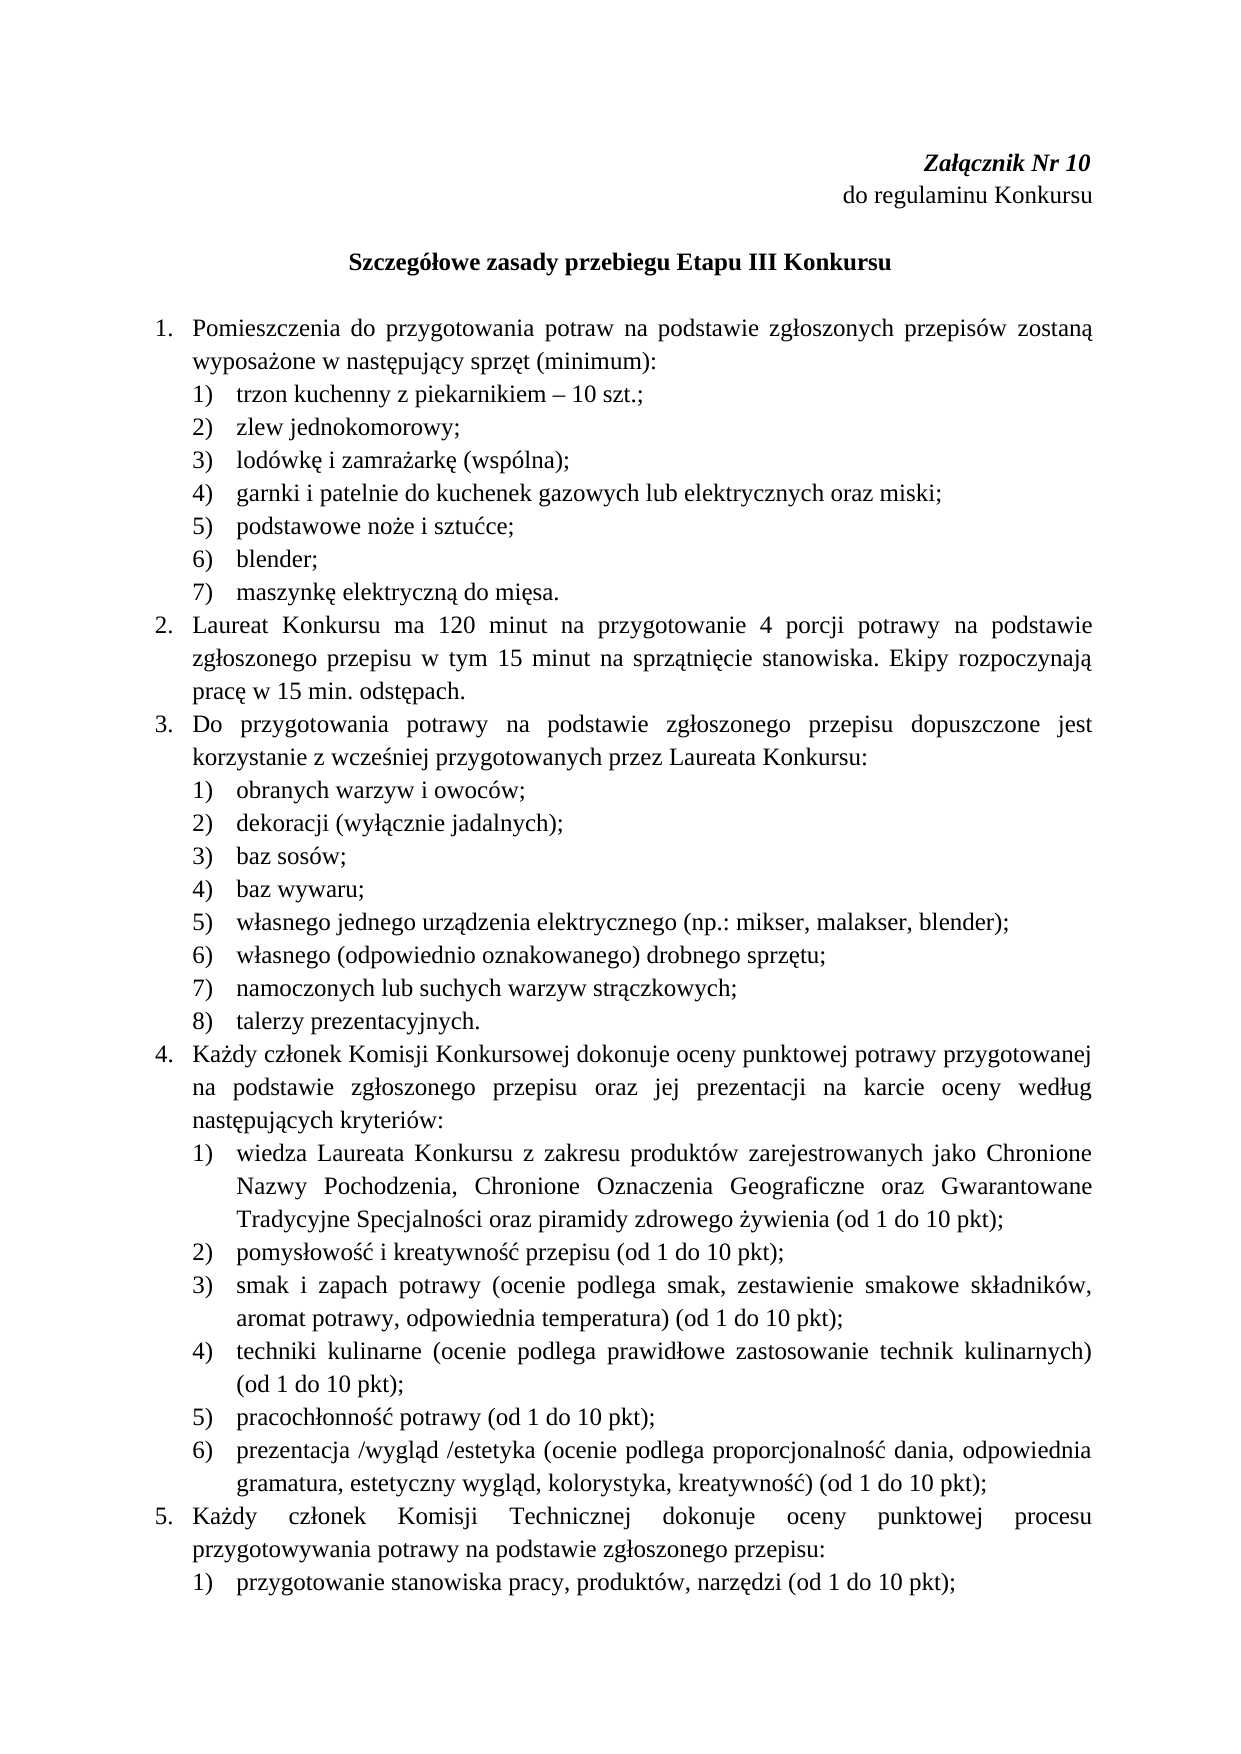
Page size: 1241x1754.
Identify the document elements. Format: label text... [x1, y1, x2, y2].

list zlew jednokomorowy; [192, 412, 1093, 441]
list przygotowanie stanowiska pracy, produktów, narzędzi (od 1 do 10 pkt); [192, 1567, 1081, 1596]
list baz sosów; [192, 841, 1093, 870]
list własnego jednego urządzenia elektrycznego (np.: mikser, malakser, blender); [192, 907, 1093, 936]
list podstawowe noże i sztućce; [192, 511, 1093, 539]
list obranych warzyw i owoców; [192, 775, 1093, 804]
list Każdy członek Komisji Konkursowej dokonuje oceny punktowej potrawy przygotowanej na podstawie zgłoszonego przepisu oraz jej prezentacji na karcie oceny według następujących kryteriów: [155, 1039, 1093, 1134]
list smak i zapach potrawy (ocenie podlega smak, zestawienie smakowe składników, aromat potrawy, odpowiednia temperatura) (od 1 do 10 pkt); [192, 1270, 1093, 1332]
list namoczonych lub suchych warzyw strączkowych; [192, 973, 1093, 1002]
list własnego (odpowiednio oznakowanego) drobnego sprzętu; [192, 940, 1093, 969]
list wiedza Laureata Konkursu z zakresu produktów zarejestrowanych jako Chronione Nazwy Pochodzenia, Chronione Oznaczenia Geograficzne oraz Gwarantowane Tradycyjne Specjalności oraz piramidy zdrowego żywienia (od 1 do 10 pkt); [192, 1138, 1093, 1233]
list Pomieszczenia do przygotowania potraw na podstawie zgłoszonych przepisów zostaną wyposażone w następujący sprzęt (minimum): [154, 313, 1093, 374]
list trzon kuchenny z piekarnikiem – 10 szt.; [192, 379, 1093, 407]
text Szczegółowe zasady przebiegu Etapu III Konkursu [148, 247, 1093, 275]
list talerzy prezentacyjnych. [192, 1006, 1093, 1035]
list techniki kulinarne (ocenie podlega prawidłowe zastosowanie technik kulinarnych) (od 1 do 10 pkt); [192, 1336, 1093, 1398]
list baz wywaru; [192, 874, 1093, 903]
list blender; [192, 544, 1093, 573]
list pomysłowość i kreatywność przepisu (od 1 do 10 pkt); [192, 1237, 1093, 1266]
list garnki i patelnie do kuchenek gazowych lub elektrycznych oraz miski; [192, 478, 1093, 507]
list lodówkę i zamrażarkę (wspólna); [192, 445, 1093, 473]
list Każdy członek Komisji Technicznej dokonuje oceny punktowej procesu przygotowywania potrawy na podstawie zgłoszonego przepisu: [154, 1501, 1093, 1563]
list dekoracji (wyłącznie jadalnych); [192, 808, 1093, 837]
list Laureat Konkursu ma 120 minut na przygotowanie 4 porcji potrawy na podstawie zgłoszonego przepisu w tym 15 minut na sprzątnięcie stanowiska. Ekipy rozpoczynają pracę w 15 min. odstępach. [154, 610, 1093, 705]
list Do przygotowania potrawy na podstawie zgłoszonego przepisu dopuszczone jest korzystanie z wcześniej przygotowanych przez Laureata Konkursu: [154, 709, 1093, 771]
text Załącznik Nr 10 do regulaminu Konkursu [148, 148, 1093, 209]
list pracochłonność potrawy (od 1 do 10 pkt); [192, 1402, 1093, 1431]
list prezentacja /wygląd /estetyka (ocenie podlega proporcjonalność dania, odpowiednia gramatura, estetyczny wygląd, kolorystyka, kreatywność) (od 1 do 10 pkt); [192, 1435, 1093, 1497]
list maszynkę elektryczną do mięsa. [192, 577, 1093, 606]
